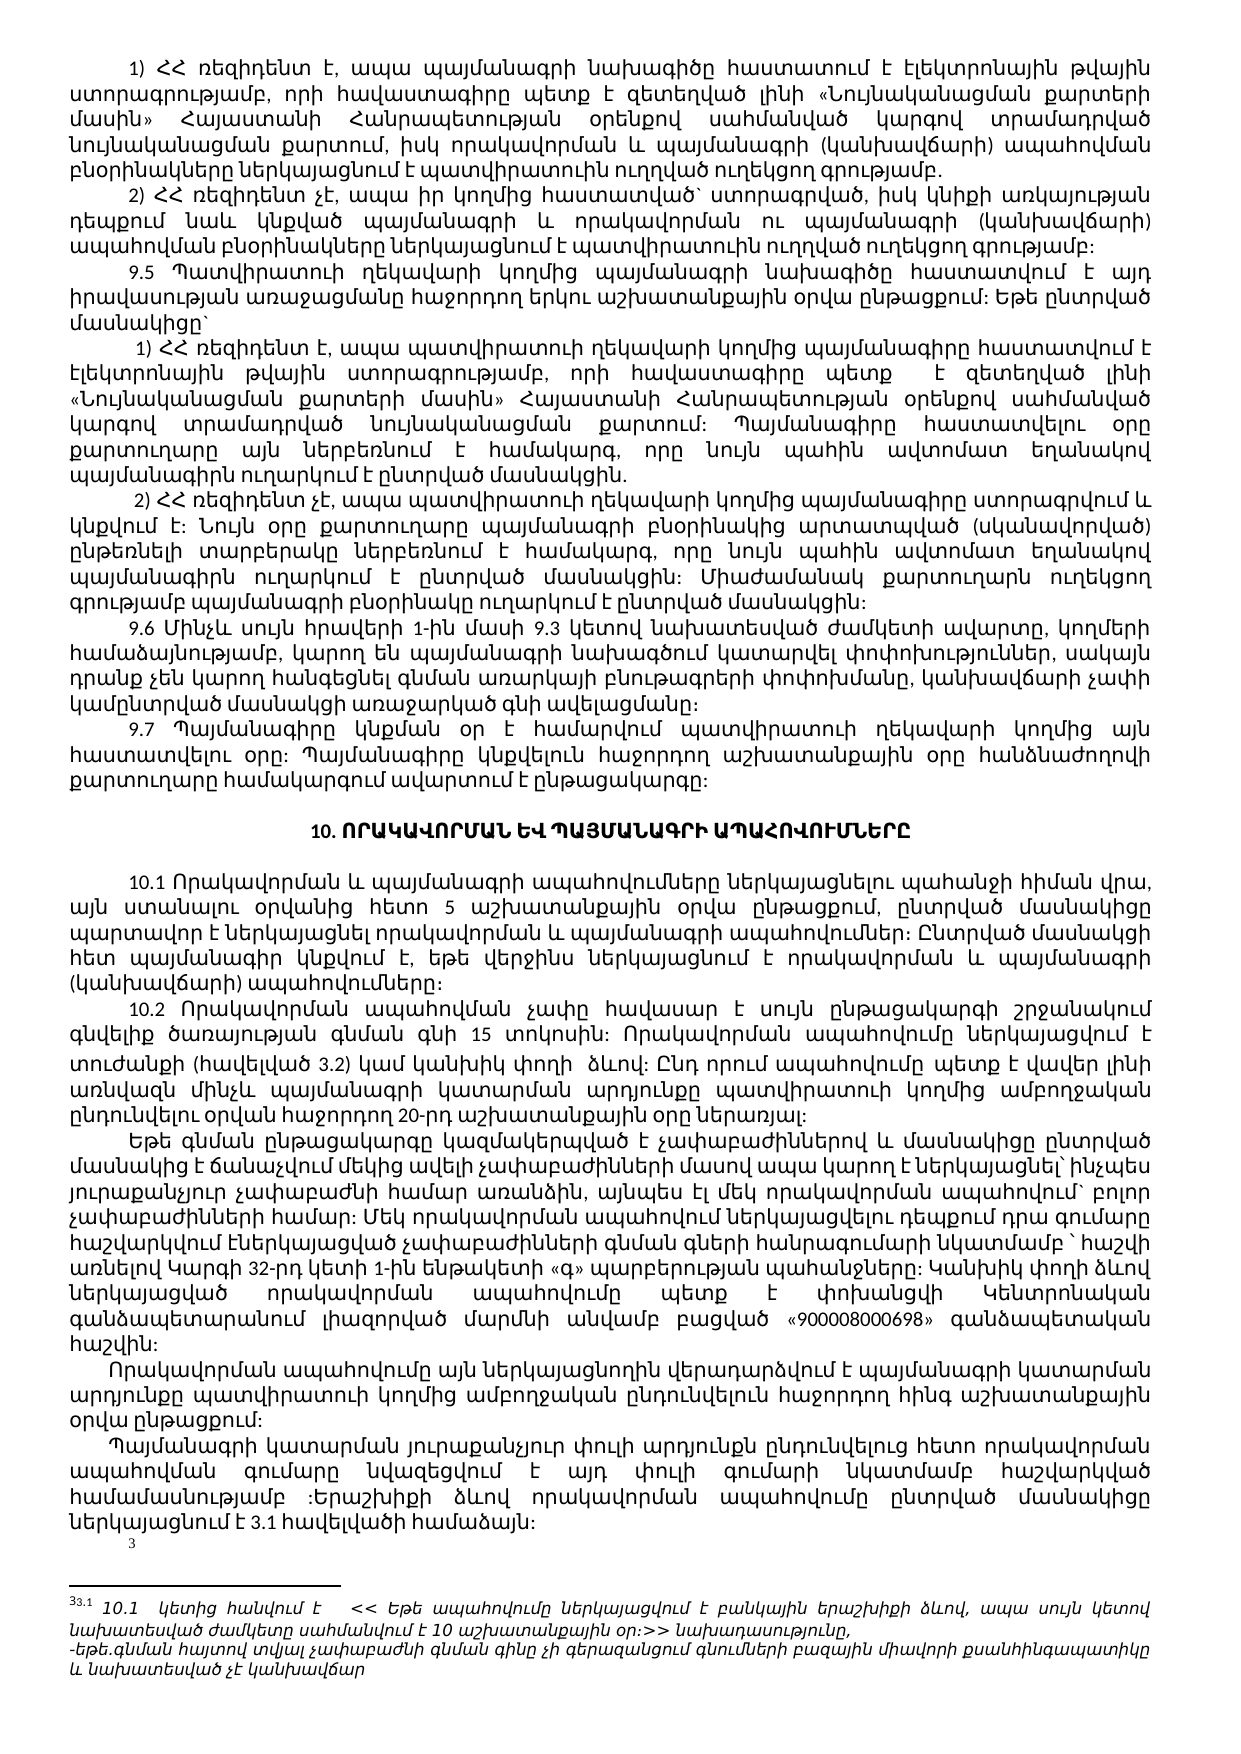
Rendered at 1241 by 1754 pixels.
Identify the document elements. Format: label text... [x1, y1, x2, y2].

text 9.6 Մինչև սույն հրավերի 1-ին մասի 9.3 կետով նախատեսված ժամկետի ավարտը, կողմերի համաձայնությամբ, կարող են պայմանագրի նախագծում կատարվել փոփոխություններ, սակայն դրանք չեն կարող հանգեցնել գնման առարկայի բնութագրերի փոփոխմանը, կանխավճարի չափի կամընտրված մասնակցի առաջարկած գնի ավելացմանը։ [69, 615, 1152, 716]
text 10. ՈՐԱԿԱՎՈՐՄԱՆ ԵՎ ՊԱՅՄԱՆԱԳՐԻ ԱՊԱՀՈՎՈՒՄՆԵՐԸ [69, 818, 1152, 843]
text Պայմանագրի կատարման յուրաքանչյուր փուլի արդյունքն ընդունվելուց հետո որակավորման ապահովման գումարը նվազեցվում է այդ փուլի գումարի նկատմամբ հաշվարկված համամասնությամբ :Երաշխիքի ձևով որակավորման ապահովումը ընտրված մասնակիցը ներկայացնում է 3.1 հավելվածի համաձայն: [69, 1433, 1152, 1535]
text 1) ՀՀ ռեզիդենտ է, ապա պատվիրատուի ղեկավարի կողմից պայմանագիրը հաստատվում է էլեկտրոնային թվային ստորագրությամբ, որի հավաստագիրը պետք է զետեղված լինի «Նույնականացման քարտերի մասին» Հայաստանի Հանրապետության օրենքով սահմանված կարգով տրամադրված նույնականացման քարտում: Պայմանագիրը հաստատվելու օրը քարտուղարը այն ներբեռնում է համակարգ, որը նույն պահին ավտոմատ եղանակով պայմանագիրն ուղարկում է ընտրված մասնակցին. [69, 335, 1152, 488]
text 10.2 Որակավորման ապահովման չափը հավասար է սույն ընթացակարգի շրջանակում գնվելիք ծառայության գնման գնի 15 տոկոսին: Որակավորման ապահովումը ներկայացվում է տուժանքի (հավելված 3.2) կամ կանխիկ փողի ձևով: Ընդ որում ապահովումը պետք է վավեր լինի առնվազն մինչև պայմանագրի կատարման արդյունքը պատվիրատուի կողմից ամբողջական ընդունվելու օրվան հաջորդող 20-րդ աշխատանքային օրը ներառյալ: [69, 996, 1152, 1128]
text 9.7 Պայմանագիրը կնքման օր է համարվում պատվիրատուի ղեկավարի կողմից այն հաստատվելու օրը: Պայմանագիրը կնքվելուն հաջորդող աշխատանքային օրը հանձնաժողովի քարտուղարը համակարգում ավարտում է ընթացակարգը: [69, 716, 1152, 793]
text 2) ՀՀ ռեզիդենտ չէ, ապա իր կողմից հաստատված` ստորագրված, իսկ կնիքի առկայության դեպքում նաև կնքված պայմանագրի և որակավորման ու պայմանագրի (կանխավճարի) ապահովման բնօրինակները ներկայացնում է պատվիրատուին ուղղված ուղեկցող գրությամբ: [69, 183, 1152, 259]
text 10.1 Որակավորման և պայմանագրի ապահովումները ներկայացնելու պահանջի հիման վրա, այն ստանալու օրվանից հետո 5 աշխատանքային օրվա ընթացքում, ընտրված մասնակիցը պարտավոր է ներկայացնել որակավորման և պայմանագրի ապահովումներ։ Ընտրված մասնակցի հետ պայմանագիր կնքվում է, եթե վերջինս ներկայացնում է որակավորման և պայմանագրի (կանխավճարի) ապահովումները։ [69, 869, 1152, 996]
text 1) ՀՀ ռեզիդենտ է, ապա պայմանագրի նախագիծը հաստատում է էլեկտրոնային թվային ստորագրությամբ, որի հավաստագիրը պետք է զետեղված լինի «Նույնականացման քարտերի մասին» Հայաստանի Հանրապետության օրենքով սահմանված կարգով տրամադրված նույնականացման քարտում, իսկ որակավորման և պայմանագրի (կանխավճարի) ապահովման բնօրինակները ներկայացնում է պատվիրատուին ուղղված ուղեկցող գրությամբ. [69, 56, 1152, 183]
text Եթե գնման ընթացակարգը կազմակերպված է չափաբաժիններով և մասնակիցը ընտրված մասնակից է ճանաչվում մեկից ավելի չափաբաժինների մասով ապա կարող է ներկայացնել՝ ինչպես յուրաքանչյուր չափաբաժնի համար առանձին, այնպես էլ մեկ որակավորման ապահովում` բոլոր չափաբաժինների համար: Մեկ որակավորման ապահովում ներկայացվելու դեպքում դրա գումարը հաշվարկվում էներկայացված չափաբաժինների գնման գների հանրագումարի նկատմամբ ՝ հաշվի առնելով Կարգի 32-րդ կետի 1-ին ենթակետի «գ» պարբերության պահանջները: Կանխիկ փողի ձևով ներկայացված որակավորման ապահովումը պետք է փոխանցվի Կենտրոնական գանձապետարանում լիազորված մարմնի անվամբ բացված «900008000698» գանձապետական հաշվին: [69, 1128, 1152, 1357]
text 2) ՀՀ ռեզիդենտ չէ, ապա պատվիրատուի ղեկավարի կողմից պայմանագիրը ստորագրվում և կնքվում է: Նույն օրը քարտուղարը պայմանագրի բնօրինակից արտատպված (սկանավորված) ընթեռնելի տարբերակը ներբեռնում է համակարգ, որը նույն պահին ավտոմատ եղանակով պայմանագիրն ուղարկում է ընտրված մասնակցին: Միաժամանակ քարտուղարն ուղեկցող գրությամբ պայմանագրի բնօրինակը ուղարկում է ընտրված մասնակցին: [69, 488, 1152, 615]
text 9.5 Պատվիրատուի ղեկավարի կողմից պայմանագրի նախագիծը հաստատվում է այդ իրավասության առաջացմանը հաջորդող երկու աշխատանքային օրվա ընթացքում: Եթե ընտրված մասնակիցը` [69, 259, 1152, 335]
text Որակավորման ապահովումը այն ներկայացնողին վերադարձվում է պայմանագրի կատարման արդյունքը պատվիրատուի կողմից ամբողջական ընդունվելուն հաջորդող հինգ աշխատանքային օրվա ընթացքում: [69, 1357, 1152, 1433]
